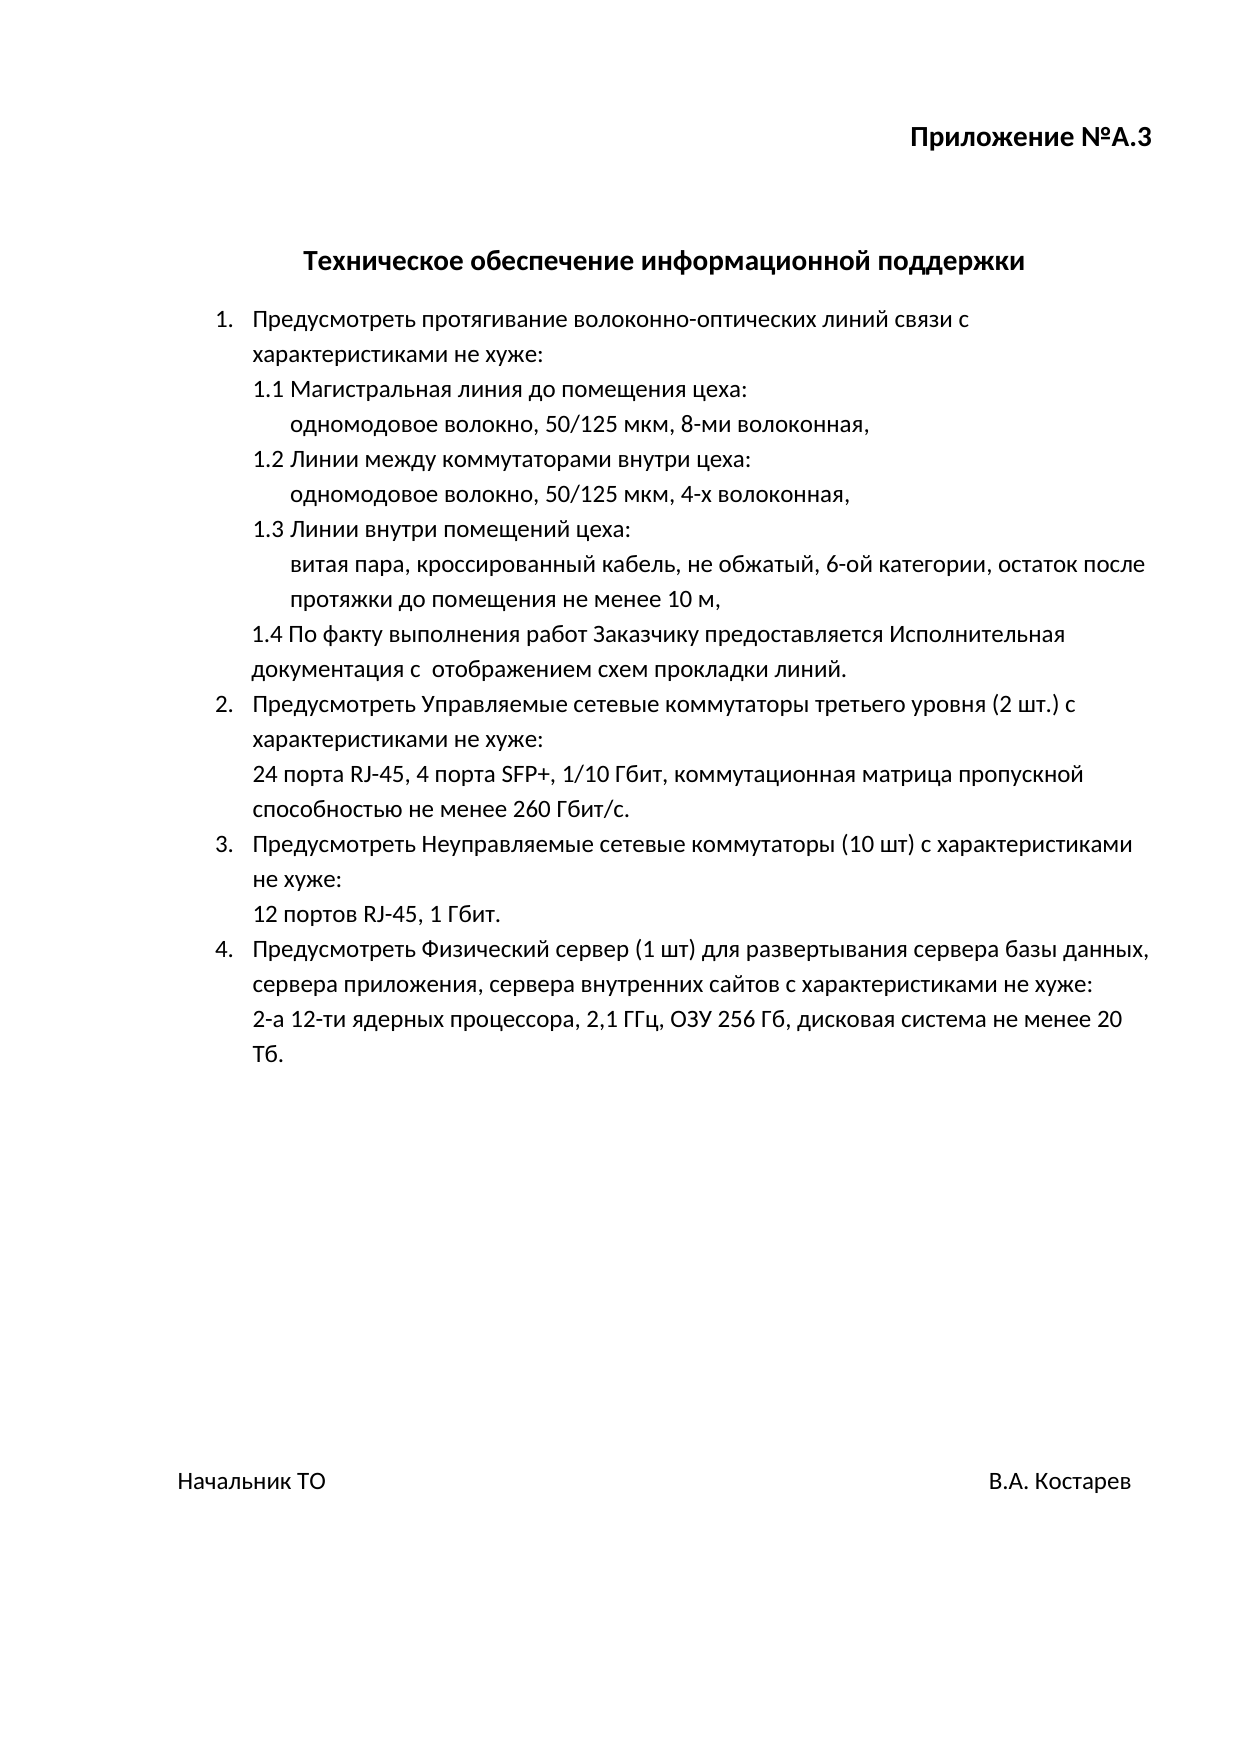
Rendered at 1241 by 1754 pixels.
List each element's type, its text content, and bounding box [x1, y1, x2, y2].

text Приложение №А.3 [177, 118, 1152, 154]
list 2-а 12-ти ядерных процессора, 2,1 ГГц, ОЗУ 256 Гб, дисковая система не менее 20 Тб. [252, 1003, 1152, 1069]
list 24 порта RJ-45, 4 порта SFP+, 1/10 Гбит, коммутационная матрица пропускной способностью не менее 260 Гбит/с. [252, 758, 1152, 824]
list Линии между коммутаторами внутри цеха: [252, 443, 1152, 474]
text Техническое обеспечение информационной поддержки [177, 242, 1152, 277]
list одномодовое волокно, 50/125 мкм, 8-ми волоконная, [290, 408, 1152, 439]
list Предусмотреть Неуправляемые сетевые коммутаторы (10 шт) с характеристиками не хуже: [215, 828, 1152, 894]
list Предусмотреть Управляемые сетевые коммутаторы третьего уровня (2 шт.) с характеристиками не хуже: [215, 688, 1152, 754]
list Линии внутри помещений цеха: [252, 513, 1152, 544]
list Магистральная линия до помещения цеха: [252, 373, 1152, 404]
list одномодовое волокно, 50/125 мкм, 4-х волоконная, [290, 478, 1152, 509]
list 1.4 По факту выполнения работ Заказчику предоставляется Исполнительная документация с отображением схем прокладки линий. [251, 618, 1152, 684]
list Предусмотреть Физический сервер (1 шт) для развертывания сервера базы данных, сервера приложения, сервера внутренних сайтов с характеристиками не хуже: [215, 933, 1152, 999]
list 12 портов RJ-45, 1 Гбит. [252, 898, 1152, 929]
list витая пара, кроссированный кабель, не обжатый, 6-ой категории, остаток после протяжки до помещения не менее 10 м, [290, 548, 1152, 614]
text Начальник ТО В.А. Костарев [177, 1465, 1152, 1496]
list Предусмотреть протягивание волоконно-оптических линий связи с характеристиками не хуже: [215, 303, 1152, 369]
